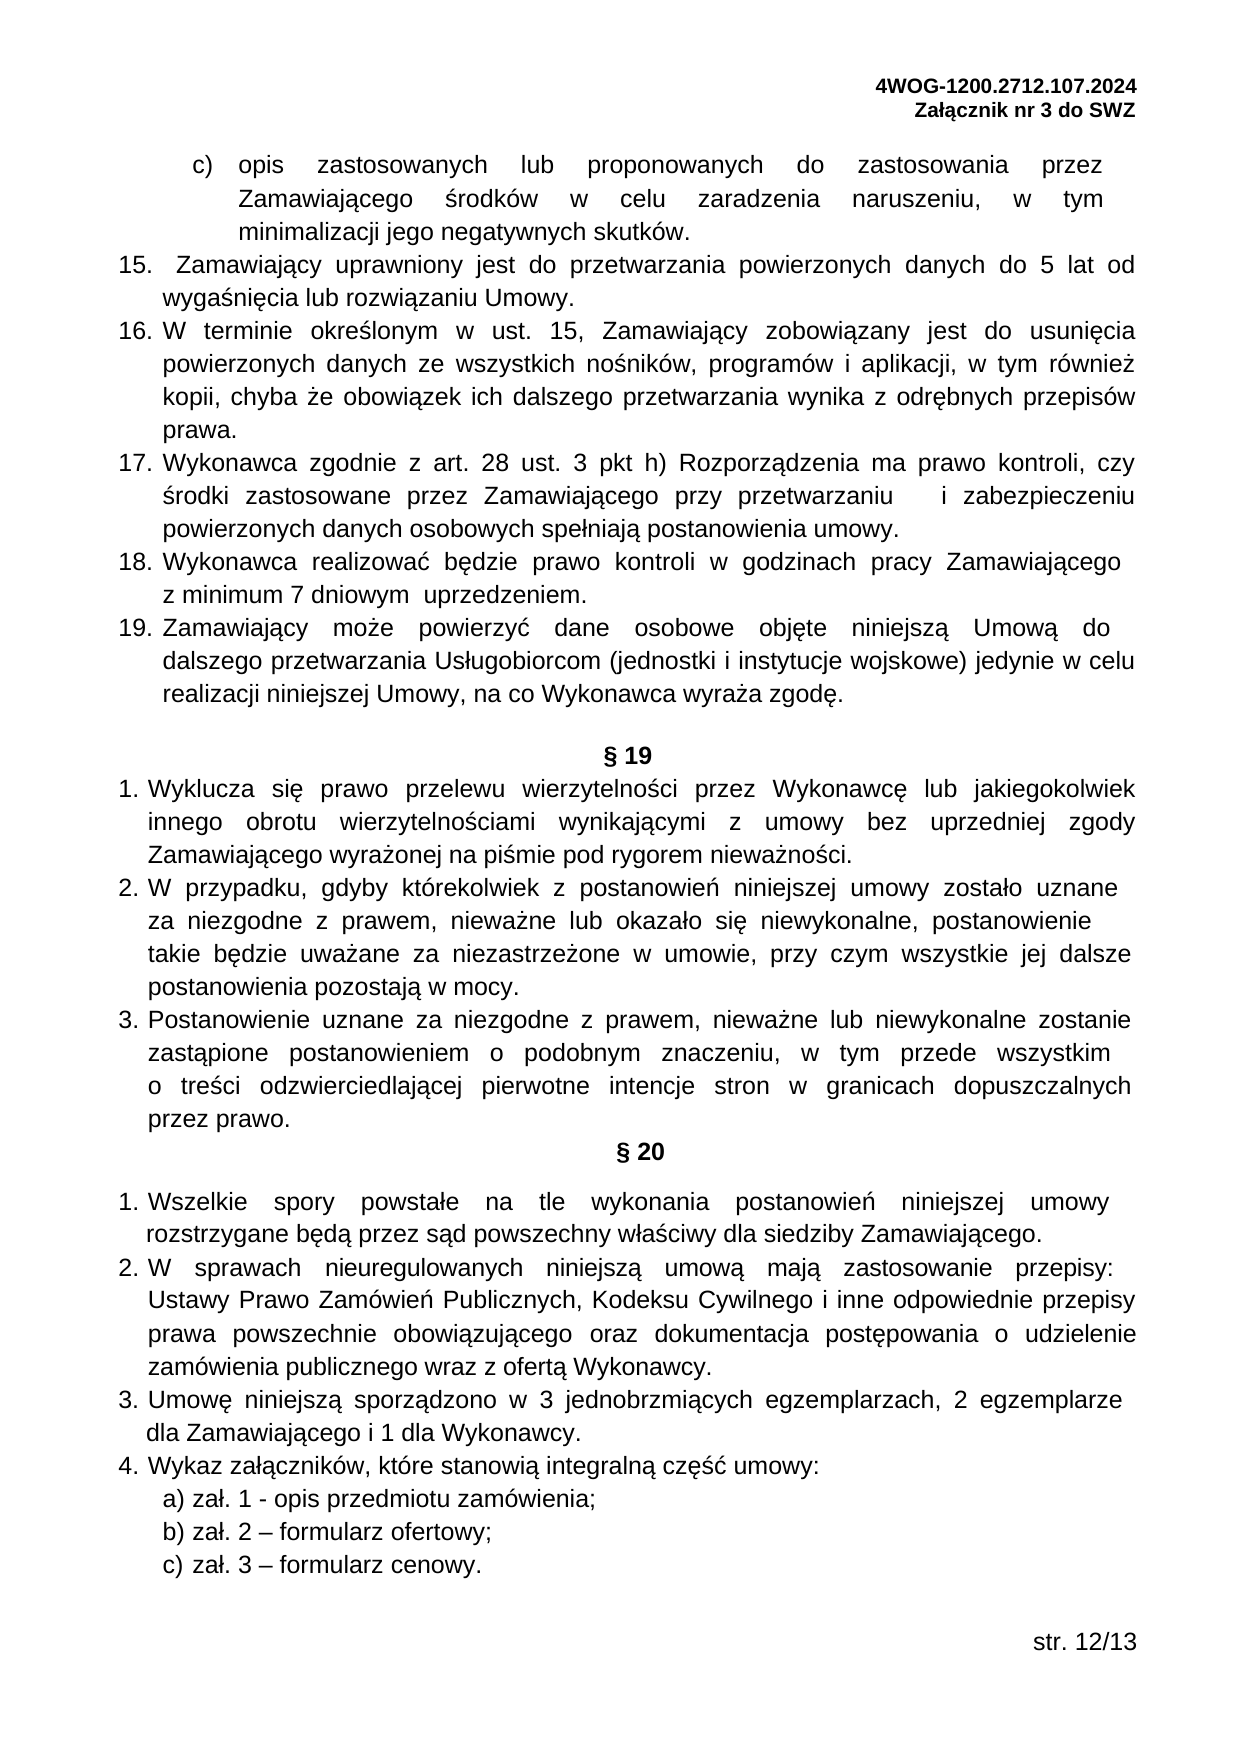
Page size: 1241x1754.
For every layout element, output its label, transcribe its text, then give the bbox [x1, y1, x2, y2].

list Wykaz załączników, które stanowią integralną część umowy: [118, 1451, 1133, 1479]
list W terminie określonym w ust. 15, Zamawiający zobowiązany jest do usunięcia powierzonych danych ze wszystkich nośników, programów i aplikacji, w tym również kopii, chyba że obowiązek ich dalszego przetwarzania wynika z odrębnych przepisów prawa. [118, 316, 1137, 443]
list Zamawiający może powierzyć dane osobowe objęte niniejszą Umową do dalszego przetwarzania Usługobiorcom (jednostki i instytucje wojskowe) jedynie w celu realizacji niniejszej Umowy, na co Wykonawca wyraża zgodę. [118, 613, 1137, 708]
list § 20 [148, 1137, 1133, 1166]
list Postanowienie uznane za niezgodne z prawem, nieważne lub niewykonalne zostanie zastąpione postanowieniem o podobnym znaczeniu, w tym przede wszystkim o treści odzwierciedlającej pierwotne intencje stron w granicach dopuszczalnych przez prawo. [118, 1005, 1133, 1133]
list Umowę niniejszą sporządzono w 3 jednobrzmiących egzemplarzach, 2 egzemplarze dla Zamawiającego i 1 dla Wykonawcy. [118, 1384, 1137, 1446]
list opis zastosowanych lub proponowanych do zastosowania przez Zamawiającego środków w celu zaradzenia naruszeniu, w tym minimalizacji jego negatywnych skutków. [192, 151, 1137, 245]
text § 19 [118, 741, 1137, 769]
list Wykonawca zgodnie z art. 28 ust. 3 pkt h) Rozporządzenia ma prawo kontroli, czy środki zastosowane przez Zamawiającego przy przetwarzaniu i zabezpieczeniu powierzonych danych osobowych spełniają postanowienia umowy. [118, 448, 1137, 542]
list zał. 3 – formularz cenowy. [118, 1550, 1133, 1578]
list W sprawach nieuregulowanych niniejszą umową mają zastosowanie przepisy: Ustawy Prawo Zamówień Publicznych, Kodeksu Cywilnego i inne odpowiednie przepisy prawa powszechnie obowiązującego oraz dokumentacja postępowania o udzielenie zamówienia publicznego wraz z ofertą Wykonawcy. [118, 1252, 1137, 1380]
list Wykonawca realizować będzie prawo kontroli w godzinach pracy Zamawiającego z minimum 7 dniowym uprzedzeniem. [118, 547, 1137, 608]
list Wyklucza się prawo przelewu wierzytelności przez Wykonawcę lub jakiegokolwiek innego obrotu wierzytelnościami wynikającymi z umowy bez uprzedniej zgody Zamawiającego wyrażonej na piśmie pod rygorem nieważności. [118, 774, 1137, 868]
list W przypadku, gdyby którekolwiek z postanowień niniejszej umowy zostało uznane za niezgodne z prawem, nieważne lub okazało się niewykonalne, postanowienie takie będzie uważane za niezastrzeżone w umowie, przy czym wszystkie jej dalsze postanowienia pozostają w mocy. [118, 873, 1133, 1001]
list zał. 1 - opis przedmiotu zamówienia; [162, 1484, 1133, 1512]
list zał. 2 – formularz ofertowy; [118, 1517, 1133, 1545]
list Wszelkie spory powstałe na tle wykonania postanowień niniejszej umowy rozstrzygane będą przez sąd powszechny właściwy dla siedziby Zamawiającego. [118, 1186, 1137, 1248]
list Zamawiający uprawniony jest do przetwarzania powierzonych danych do 5 lat od wygaśnięcia lub rozwiązaniu Umowy. [118, 249, 1137, 311]
